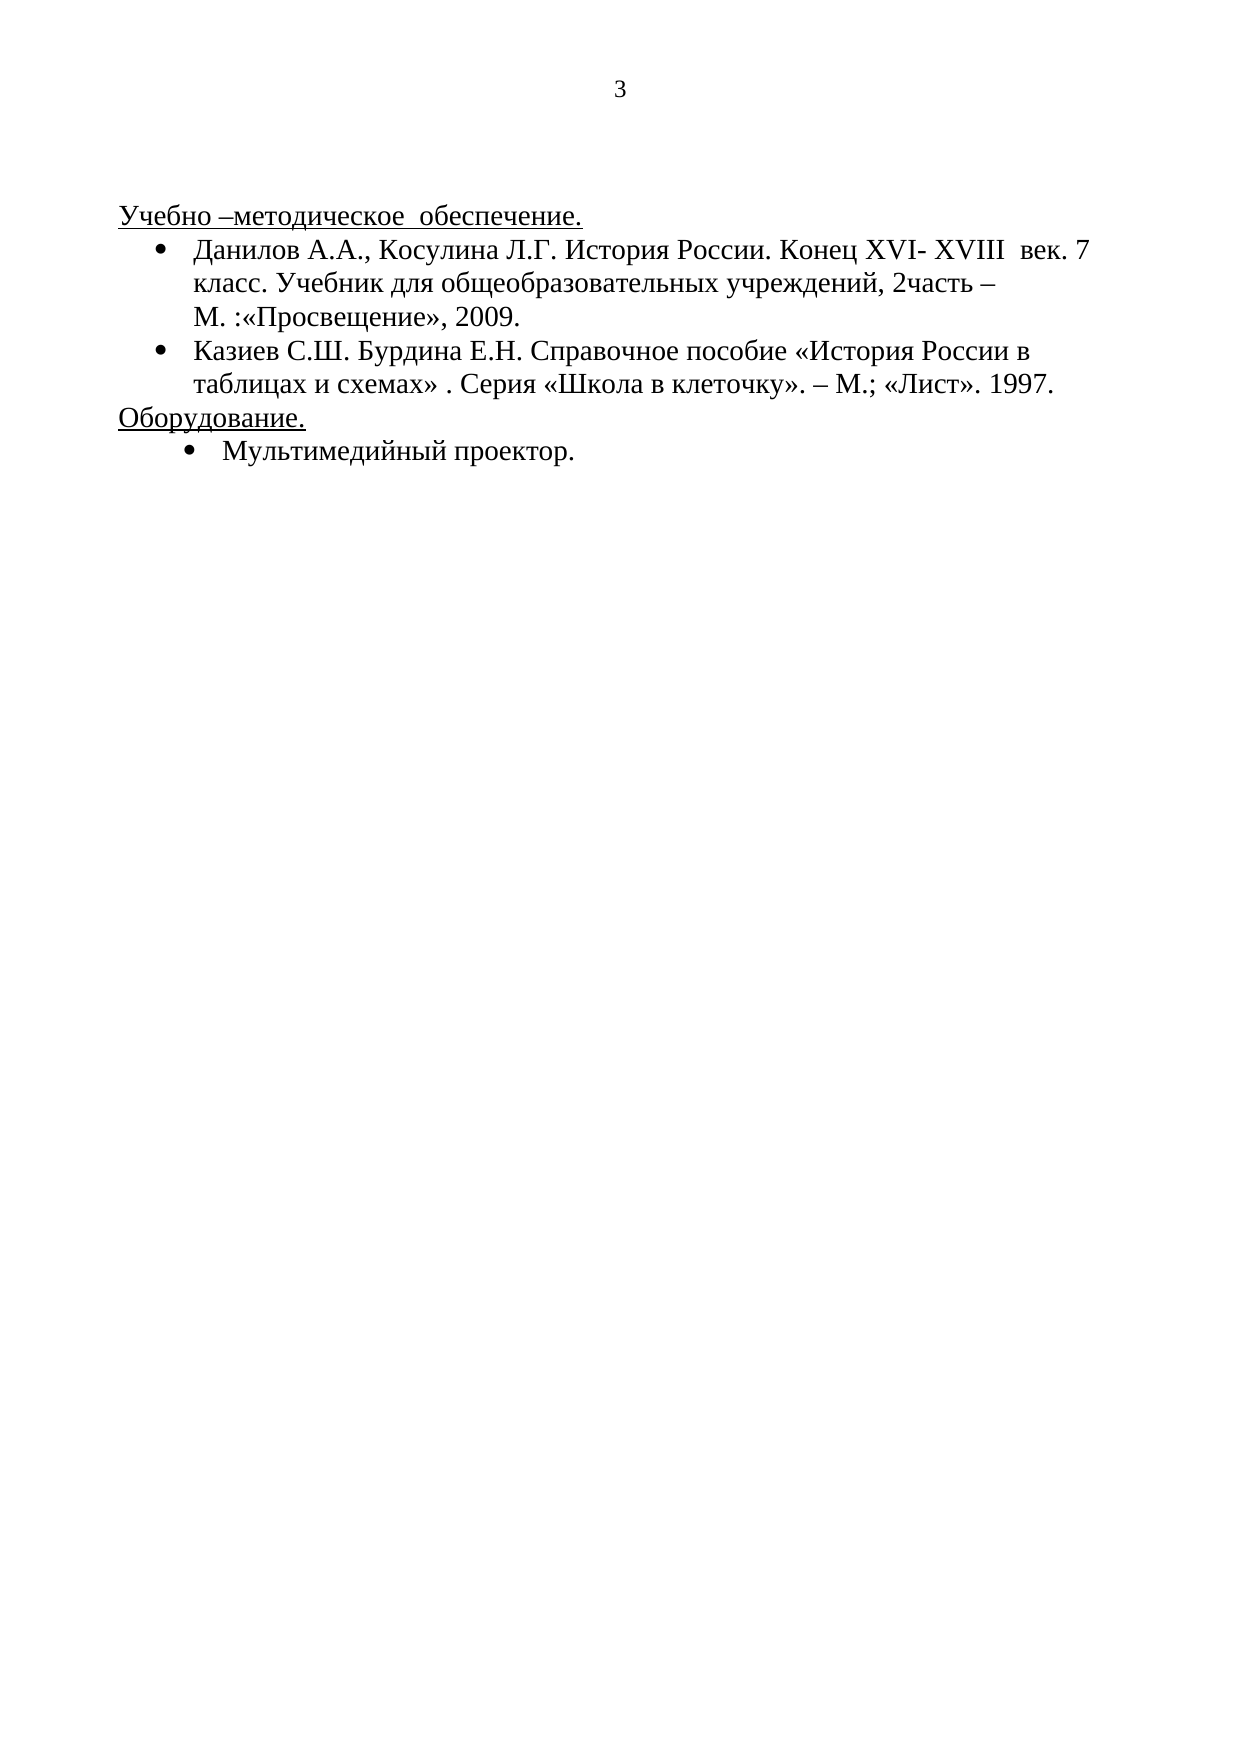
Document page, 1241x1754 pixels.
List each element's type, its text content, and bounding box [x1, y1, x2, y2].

text Оборудование. [118, 400, 1122, 433]
list Казиев С.Ш. Бурдина Е.Н. Справочное пособие «История России в таблицах и схемах» . Серия «Школа в клеточку». – М.; «Лист». 1997. [156, 333, 1122, 400]
text Учебно –методическое обеспечение. [118, 198, 1122, 232]
list Мультимедийный проектор. [184, 433, 1122, 467]
list Данилов А.А., Косулина Л.Г. История России. Конец XVI- XVIII век. 7 класс. Учебник для общеобразовательных учреждений, 2часть – М. :«Просвещение», 2009. [156, 232, 1122, 333]
